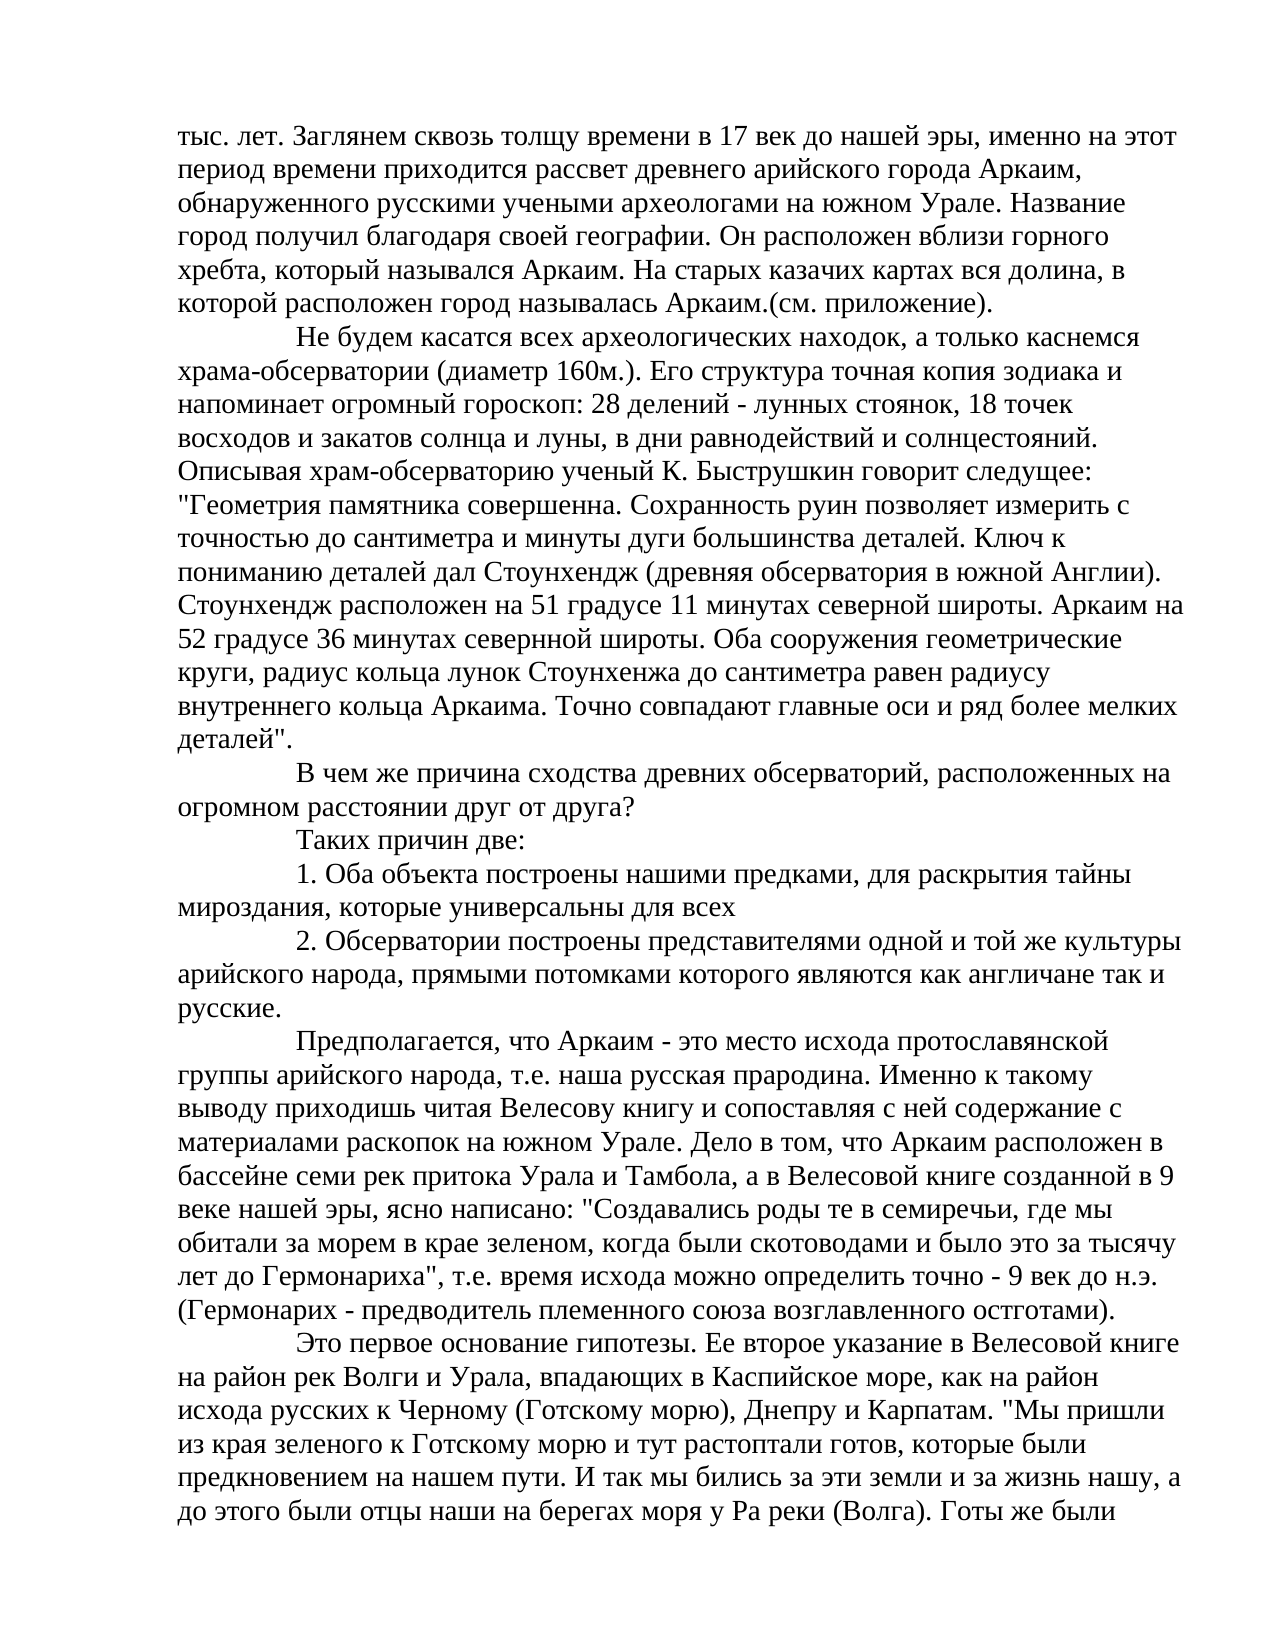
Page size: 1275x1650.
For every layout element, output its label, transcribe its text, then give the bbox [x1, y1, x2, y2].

text 1. Оба объекта построены нашими предками, для раскрытия тайны мироздания, которые универсальны для всех [177, 856, 1189, 923]
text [177, 118, 1189, 319]
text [177, 1326, 1189, 1527]
text Не будем касатся всех археологических находок, а только каснемся храма-обсерватории (диаметр 160м.). Его структура точная копия зодиака и напоминает огромный гороскоп: 28 делений - лунных стоянок, 18 точек восходов и закатов солнца и луны, в дни равнодействий и солнцестояний. Описывая храм-обсерваторию ученый К. Быструшкин говорит следущее: "Геометрия памятника совершенна. Сохранность руин позволяет измерить с точностью до сантиметра и минуты дуги большинства деталей. Ключ к пониманию деталей дал Стоунхендж (древняя обсерватория в южной Англии). Стоунхендж расположен на 51 градусе 11 минутах северной широты. Аркаим на 52 градусе 36 минутах севернной широты. Оба сооружения геометрические круги, радиус кольца лунок Стоунхенжа до сантиметра равен радиусу внутреннего кольца Аркаима. Точно совпадают главные оси и ряд более мелких деталей". [177, 319, 1189, 755]
text Таких причин две: [177, 822, 1189, 856]
text В чем же причина сходства древних обсерваторий, расположенных на огромном расстоянии друг от друга? [177, 755, 1189, 822]
text 2. Обсерватории построены представителями одной и той же культуры арийского народа, прямыми потомками которого являются как англичане так и русские. [177, 923, 1189, 1024]
text Предполагается, что Аркаим - это место исхода протославянской группы арийского народа, т.е. наша русская прародина. Именно к такому выводу приходишь читая Велесову книгу и сопоставляя с ней содержание с материалами раскопок на южном Урале. Дело в том, что Аркаим расположен в бассейне семи рек притока Урала и Тамбола, а в Велесовой книге созданной в 9 веке нашей эры, ясно написано: "Создавались роды те в семиречьи, где мы обитали за морем в крае зеленом, когда были скотоводами и было это за тысячу лет до Гермонариха", т.е. время исхода можно определить точно - 9 век до н.э. (Гермонарих - предводитель племенного союза возглавленного остготами). [177, 1024, 1189, 1326]
